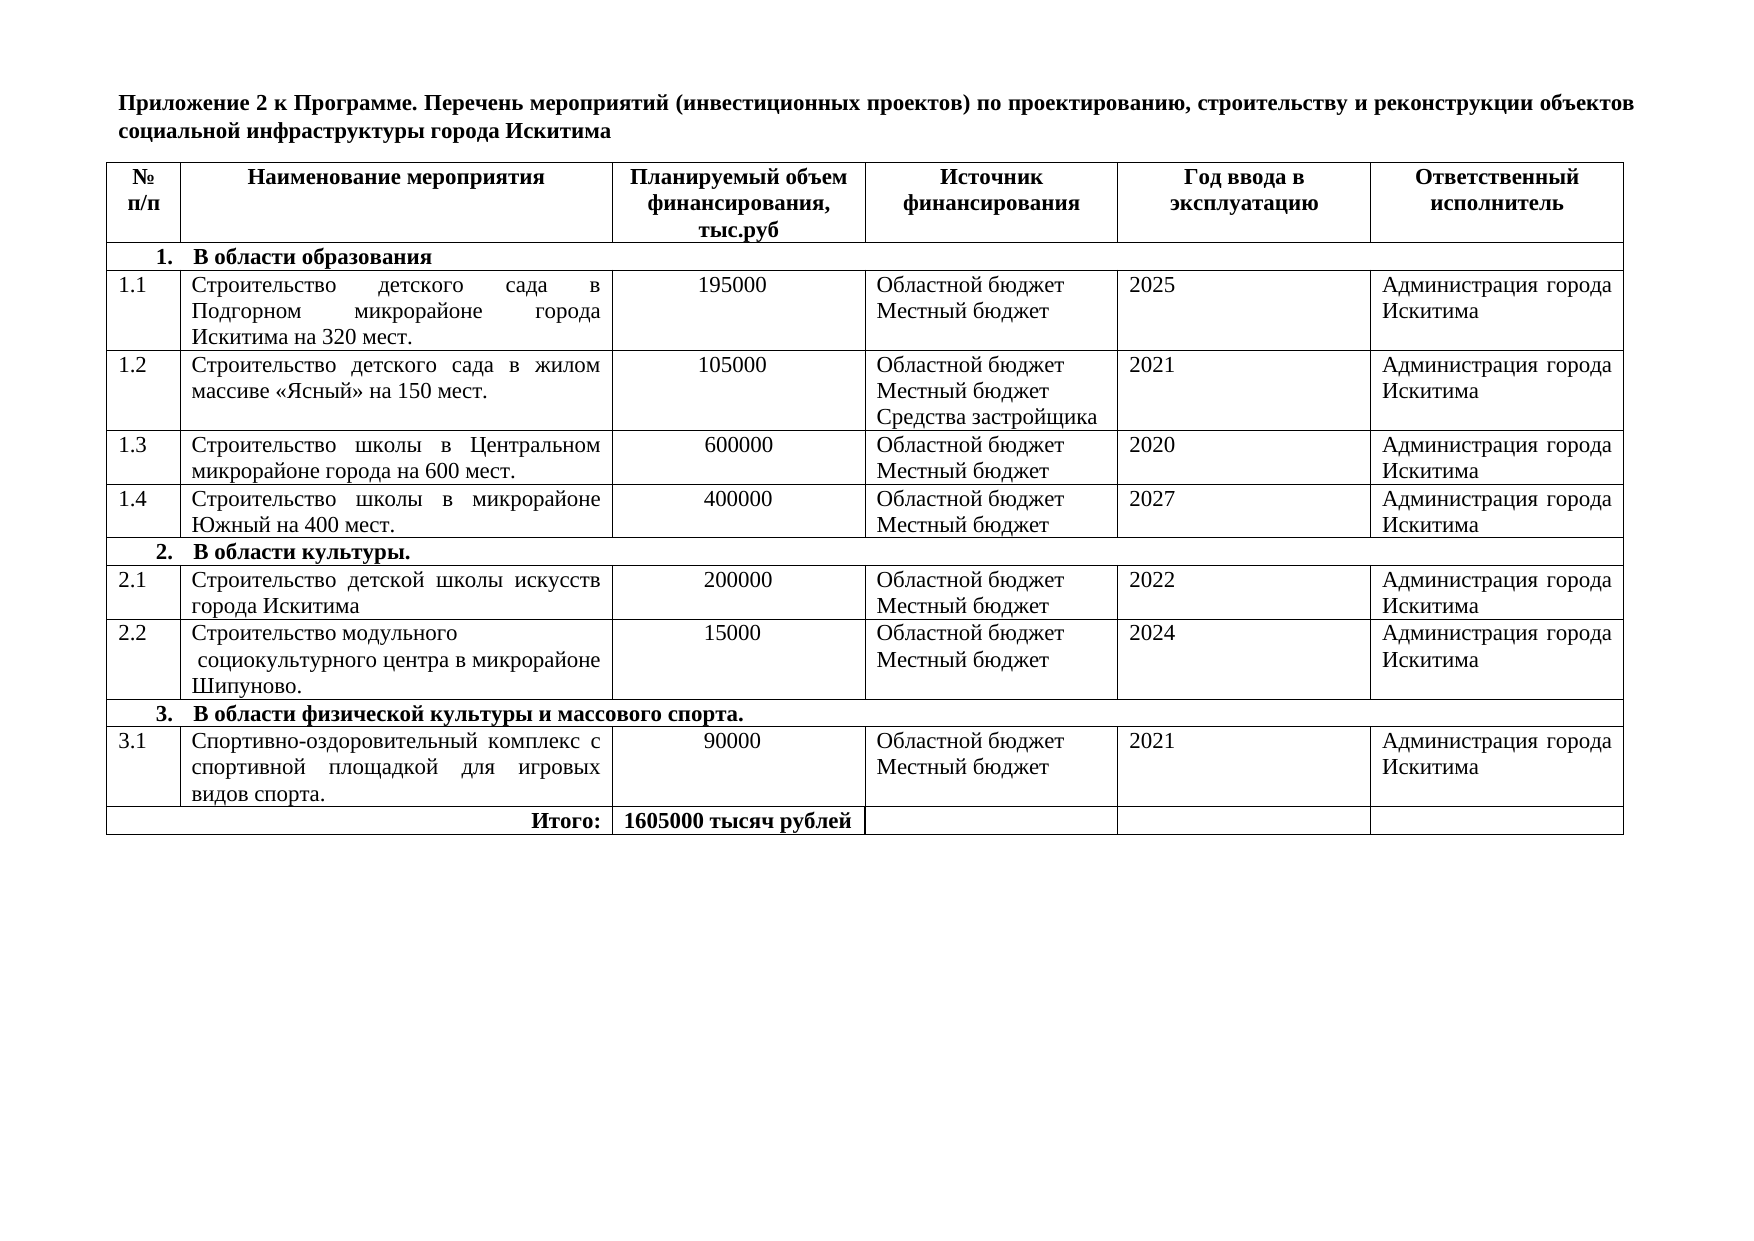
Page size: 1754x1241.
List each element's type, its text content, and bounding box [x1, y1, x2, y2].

table_cell Администрация города Искитима [1371, 351, 1623, 430]
table_cell Областной бюджет Местный бюджет [866, 485, 1117, 537]
table_cell Администрация города Искитима [1371, 485, 1623, 537]
table_cell [1371, 807, 1623, 833]
table_cell Строительство модульного социокультурного центра в микрорайоне Шипуново. [181, 620, 612, 698]
table_cell 15000 [613, 620, 865, 698]
table_cell 2.2 [107, 620, 180, 698]
table_cell 400000 [613, 485, 865, 537]
table_header Источник финансирования [866, 163, 1117, 242]
table_cell 3.1 [107, 727, 180, 806]
table_cell В области физической культуры и массового спорта. [107, 700, 1623, 726]
table_cell [866, 807, 1117, 833]
table_cell 90000 [613, 727, 865, 806]
table_header Планируемый объем финансирования, тыс.руб [613, 163, 865, 242]
table_cell Областной бюджет Местный бюджет [866, 271, 1117, 350]
table_cell Областной бюджет Местный бюджет [866, 431, 1117, 483]
table_cell 1605000 тысяч рублей [613, 807, 864, 833]
table_cell 2027 [1118, 485, 1370, 537]
table_cell 2024 [1118, 620, 1370, 698]
table_cell Областной бюджет Местный бюджет [866, 727, 1117, 806]
table_cell Итого: [107, 807, 612, 833]
table_cell Строительство детского сада в жилом массиве «Ясный» на 150 мест. [181, 351, 612, 430]
table_cell 600000 [613, 431, 865, 483]
text Приложение 2 к Программе. Перечень мероприятий (инвестиционных проектов) по проектированию, строительству и реконструкции объектов социальной инфраструктуры города Искитима [118, 88, 1636, 143]
table_cell 1.1 [107, 271, 180, 350]
table_cell Администрация города Искитима [1371, 566, 1623, 618]
table_cell Строительство детской школы искусств города Искитима [181, 566, 612, 618]
table_cell [1118, 807, 1370, 833]
table_cell 2021 [1118, 727, 1370, 806]
table_header Наименование мероприятия [181, 163, 612, 242]
table_cell Строительство детского сада в Подгорном микрорайоне города Искитима на 320 мест. [181, 271, 612, 350]
table_cell 200000 [613, 566, 865, 618]
table_cell Строительство школы в микрорайоне Южный на 400 мест. [181, 485, 612, 537]
table_cell Администрация города Искитима [1371, 431, 1623, 483]
table_cell Спортивно-оздоровительный комплекс с спортивной площадкой для игровых видов спорта. [181, 727, 612, 806]
table_cell Администрация города Искитима [1371, 620, 1623, 698]
table_cell 1.4 [107, 485, 180, 537]
table_cell 1.3 [107, 431, 180, 483]
table_header Год ввода в эксплуатацию [1118, 163, 1370, 242]
table_cell Областной бюджет Местный бюджет [866, 566, 1117, 618]
table_cell 1.2 [107, 351, 180, 430]
table_cell 2022 [1118, 566, 1370, 618]
table_cell Областной бюджет Местный бюджет Средства застройщика [866, 351, 1117, 430]
table_cell В области культуры. [107, 538, 1623, 565]
table_cell 195000 [613, 271, 865, 350]
table_cell Администрация города Искитима [1371, 727, 1623, 806]
table_cell 2021 [1118, 351, 1370, 430]
table_cell Областной бюджет Местный бюджет [866, 620, 1117, 698]
table_header Ответственный исполнитель [1371, 163, 1623, 242]
table_cell 2.1 [107, 566, 180, 618]
table_cell Администрация города Искитима [1371, 271, 1623, 350]
table_cell В области образования [107, 243, 1623, 269]
table_cell 105000 [613, 351, 865, 430]
table_cell 2020 [1118, 431, 1370, 483]
table_cell 2025 [1118, 271, 1370, 350]
table_header № п/п [107, 163, 180, 242]
table_cell Строительство школы в Центральном микрорайоне города на 600 мест. [181, 431, 612, 483]
